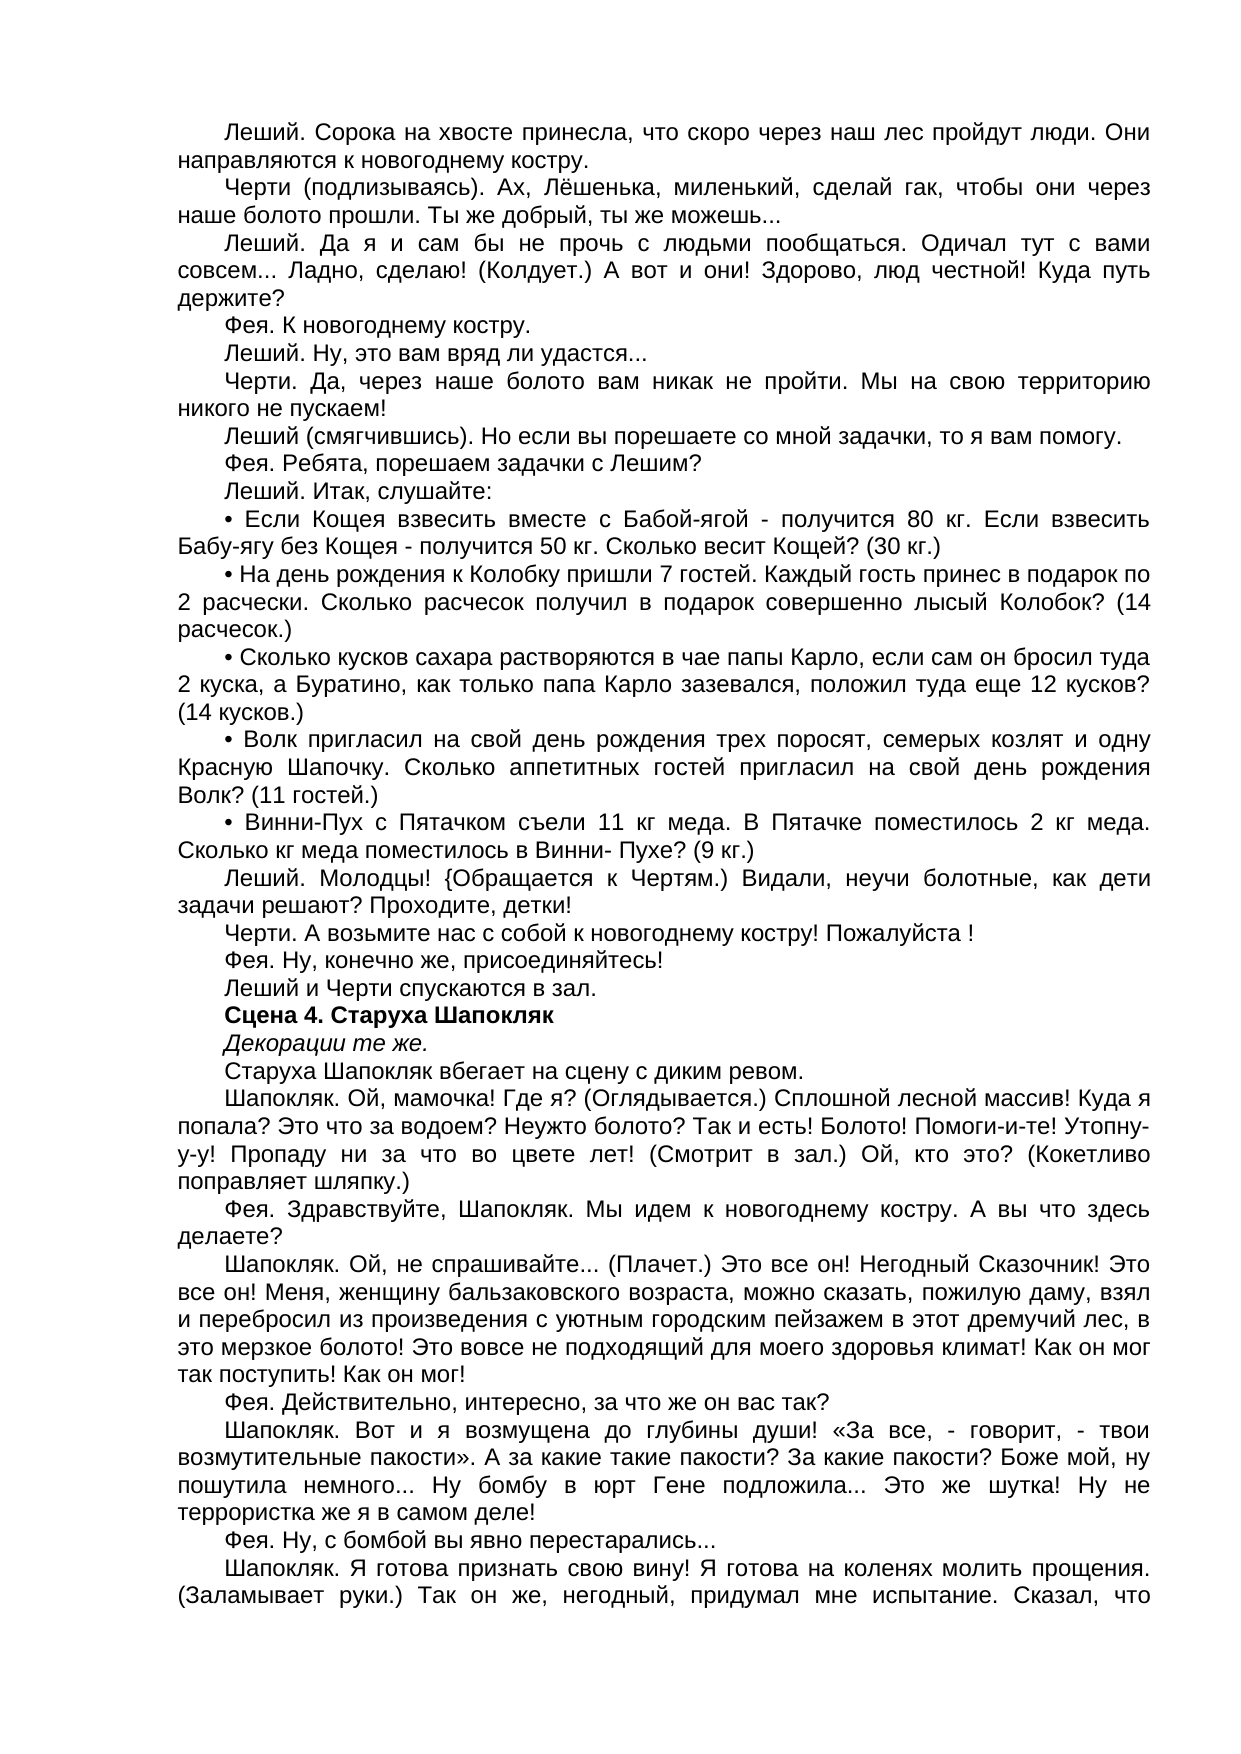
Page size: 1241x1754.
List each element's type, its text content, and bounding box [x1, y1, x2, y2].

text Фея. Здравствуйте, Шапокляк. Мы идем к новогоднему костру. А вы что здесь делаете? [177, 1195, 1152, 1250]
text Старуха Шапокляк вбегает на сцену с диким ревом. [177, 1057, 1152, 1084]
text Фея. Действительно, интересно, за что же он вас так? [177, 1388, 1152, 1416]
text Фея. Ну, с бомбой вы явно перестарались... [177, 1526, 1152, 1553]
text Сцена 4. Старуха Шапокляк [177, 1001, 1152, 1029]
text Фея. Ну, конечно же, присоединяйтесь! [177, 946, 1152, 974]
text Леший. Молодцы! {Обращается к Чертям.) Видали, неучи болотные, как дети задачи решают? Проходите, детки! [177, 863, 1152, 919]
text Черти (подлизываясь). Ах, Лёшенька, миленький, сделай гак, чтобы они через наше болото прошли. Ты же добрый, ты же можешь... [177, 173, 1152, 228]
text Леший и Черти спускаются в зал. [177, 974, 1152, 1001]
text • Винни-Пух с Пятачком съели 11 кг меда. В Пятачке поместилось 2 кг меда. Сколько кг меда поместилось в Винни- Пухе? (9 кг.) [177, 808, 1152, 863]
text Фея. К новогоднему костру. [177, 311, 1152, 339]
text Декорации те же. [177, 1029, 1152, 1057]
text Леший (смягчившись). Но если вы порешаете со мной задачки, то я вам помогу. [177, 422, 1152, 449]
text • На день рождения к Колобку пришли 7 гостей. Каждый гость принес в подарок по 2 расчески. Сколько расчесок получил в подарок совершенно лысый Колобок? (14 расчесок.) [177, 560, 1152, 643]
text Леший. Итак, слушайте: [177, 477, 1152, 504]
text Шапокляк. Вот и я возмущена до глубины души! «За все, - говорит, - твои возмутительные пакости». А за какие такие пакости? За какие пакости? Боже мой, ну пошутила немного... Ну бомбу в юрт Гене подложила... Это же шутка! Ну не террористка же я в самом деле! [177, 1416, 1152, 1526]
text Леший. Сорока на хвосте принесла, что скоро через наш лес пройдут люди. Они направляются к новогоднему костру. [177, 118, 1152, 173]
text Шапокляк. Ой, не спрашивайте... (Плачет.) Это все он! Негодный Сказочник! Это все он! Меня, женщину бальзаковского возраста, можно сказать, пожилую даму, взял и перебросил из произведения с уютным городским пейзажем в этот дремучий лес, в это мерзкое болото! Это вовсе не подходящий для моего здоровья климат! Как он мог так поступить! Как он мог! [177, 1250, 1152, 1388]
text • Если Кощея взвесить вместе с Бабой-ягой - получится 80 кг. Если взвесить Бабу-ягу без Кощея - получится 50 кг. Сколько весит Кощей? (30 кг.) [177, 504, 1152, 560]
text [177, 1553, 1152, 1609]
text Фея. Ребята, порешаем задачки с Лешим? [177, 449, 1152, 477]
text Шапокляк. Ой, мамочка! Где я? (Оглядывается.) Сплошной лесной массив! Куда я попала? Это что за водоем? Неужто болото? Так и есть! Болото! Помоги-и-те! Утопну-у-у! Пропаду ни за что во цвете лет! (Смотрит в зал.) Ой, кто это? (Кокетливо поправляет шляпку.) [177, 1084, 1152, 1195]
text Черти. Да, через наше болото вам никак не пройти. Мы на свою территорию никого не пускаем! [177, 367, 1152, 422]
text Леший. Да я и сам бы не прочь с людьми пообщаться. Одичал тут с вами совсем... Ладно, сделаю! (Колдует.) А вот и они! Здорово, люд честной! Куда путь держите? [177, 228, 1152, 311]
text • Волк пригласил на свой день рождения трех поросят, семерых козлят и одну Красную Шапочку. Сколько аппетитных гостей пригласил на свой день рождения Волк? (11 гостей.) [177, 725, 1152, 808]
text Леший. Ну, это вам вряд ли удастся... [177, 339, 1152, 367]
text • Сколько кусков сахара растворяются в чае папы Карло, если сам он бросил туда 2 куска, а Буратино, как только папа Карло зазевался, положил туда еще 12 кусков? (14 кусков.) [177, 643, 1152, 725]
text Черти. А возьмите нас с собой к новогоднему костру! Пожалуйста ! [177, 919, 1152, 946]
